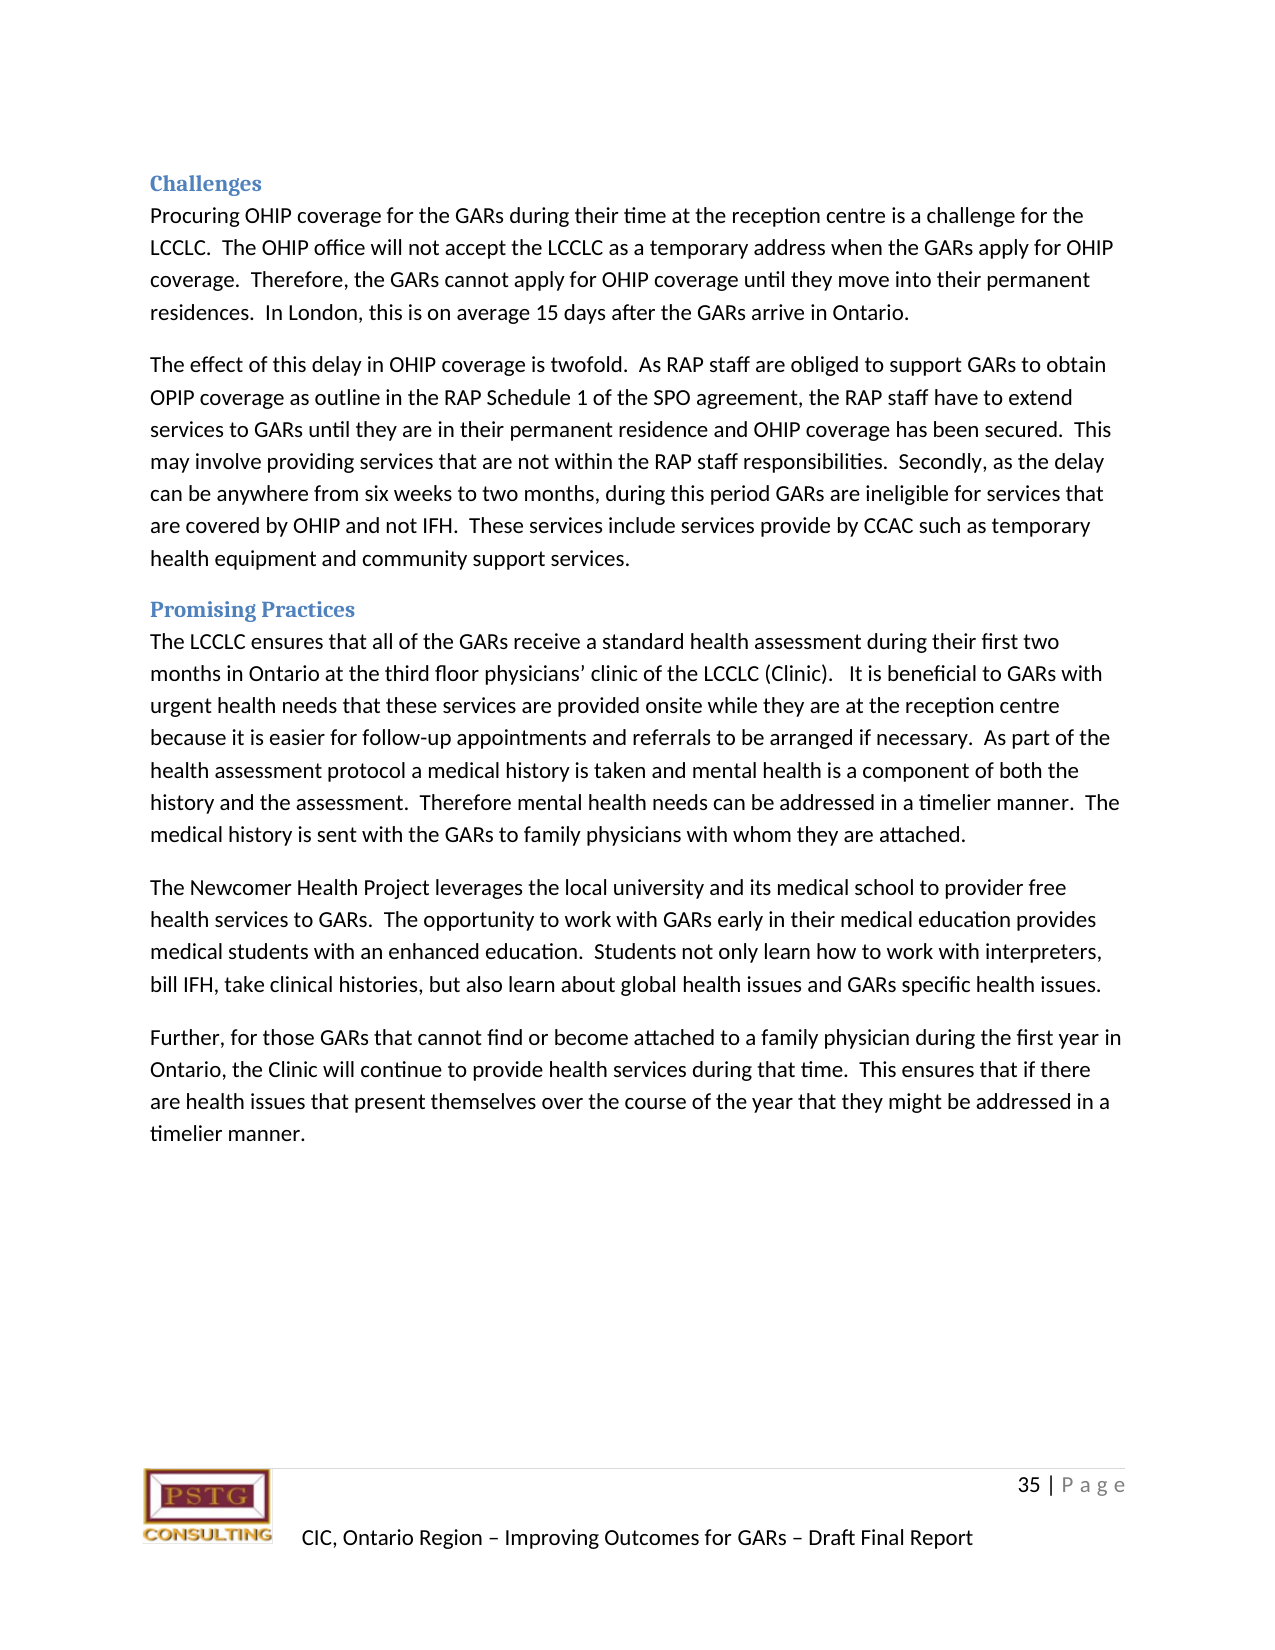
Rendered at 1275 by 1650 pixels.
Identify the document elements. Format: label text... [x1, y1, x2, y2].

text The Newcomer Health Project leverages the local university and its medical school to provider free health services to GARs. The opportunity to work with GARs early in their medical education provides medical students with an enhanced education. Students not only learn how to work with interpreters, bill IFH, take clinical histories, but also learn about global health issues and GARs specific health issues. [150, 873, 1125, 998]
text The effect of this delay in OHIP coverage is twofold. As RAP staff are obliged to support GARs to obtain OPIP coverage as outline in the RAP Schedule 1 of the SPO agreement, the RAP staff have to extend services to GARs until they are in their permanent residence and OHIP coverage has been secured. This may involve providing services that are not within the RAP staff responsibilities. Secondly, as the delay can be anywhere from six weeks to two months, during this period GARs are ineligible for services that are covered by OHIP and not IFH. These services include services provide by CCAC such as temporary health equipment and community support services. [150, 351, 1125, 572]
text Procuring OHIP coverage for the GARs during their time at the reception centre is a challenge for the LCCLC. The OHIP office will not accept the LCCLC as a temporary address when the GARs apply for OHIP coverage. Therefore, the GARs cannot apply for OHIP coverage until they move into their permanent residences. In London, this is on average 15 days after the GARs arrive in Ontario. [150, 201, 1125, 326]
text Further, for those GARs that cannot find or become attached to a family physician during the first year in Ontario, the Clinic will continue to provide health services during that time. This ensures that if there are health issues that present themselves over the course of the year that they might be addressed in a timelier manner. [150, 1023, 1125, 1147]
subtitle Challenges [150, 171, 1125, 197]
text The LCCLC ensures that all of the GARs receive a standard health assessment during their first two months in Ontario at the third floor physicians’ clinic of the LCCLC (Clinic). It is beneficial to GARs with urgent health needs that these services are provided onsite while they are at the reception centre because it is easier for follow-up appointments and referrals to be arranged if necessary. As part of the health assessment protocol a medical history is taken and mental health is a component of both the history and the assessment. Therefore mental health needs can be addressed in a timelier manner. The medical history is sent with the GARs to family physicians with whom they are attached. [150, 627, 1125, 848]
subtitle Promising Practices [150, 597, 1125, 623]
picture [142, 1468, 274, 1545]
